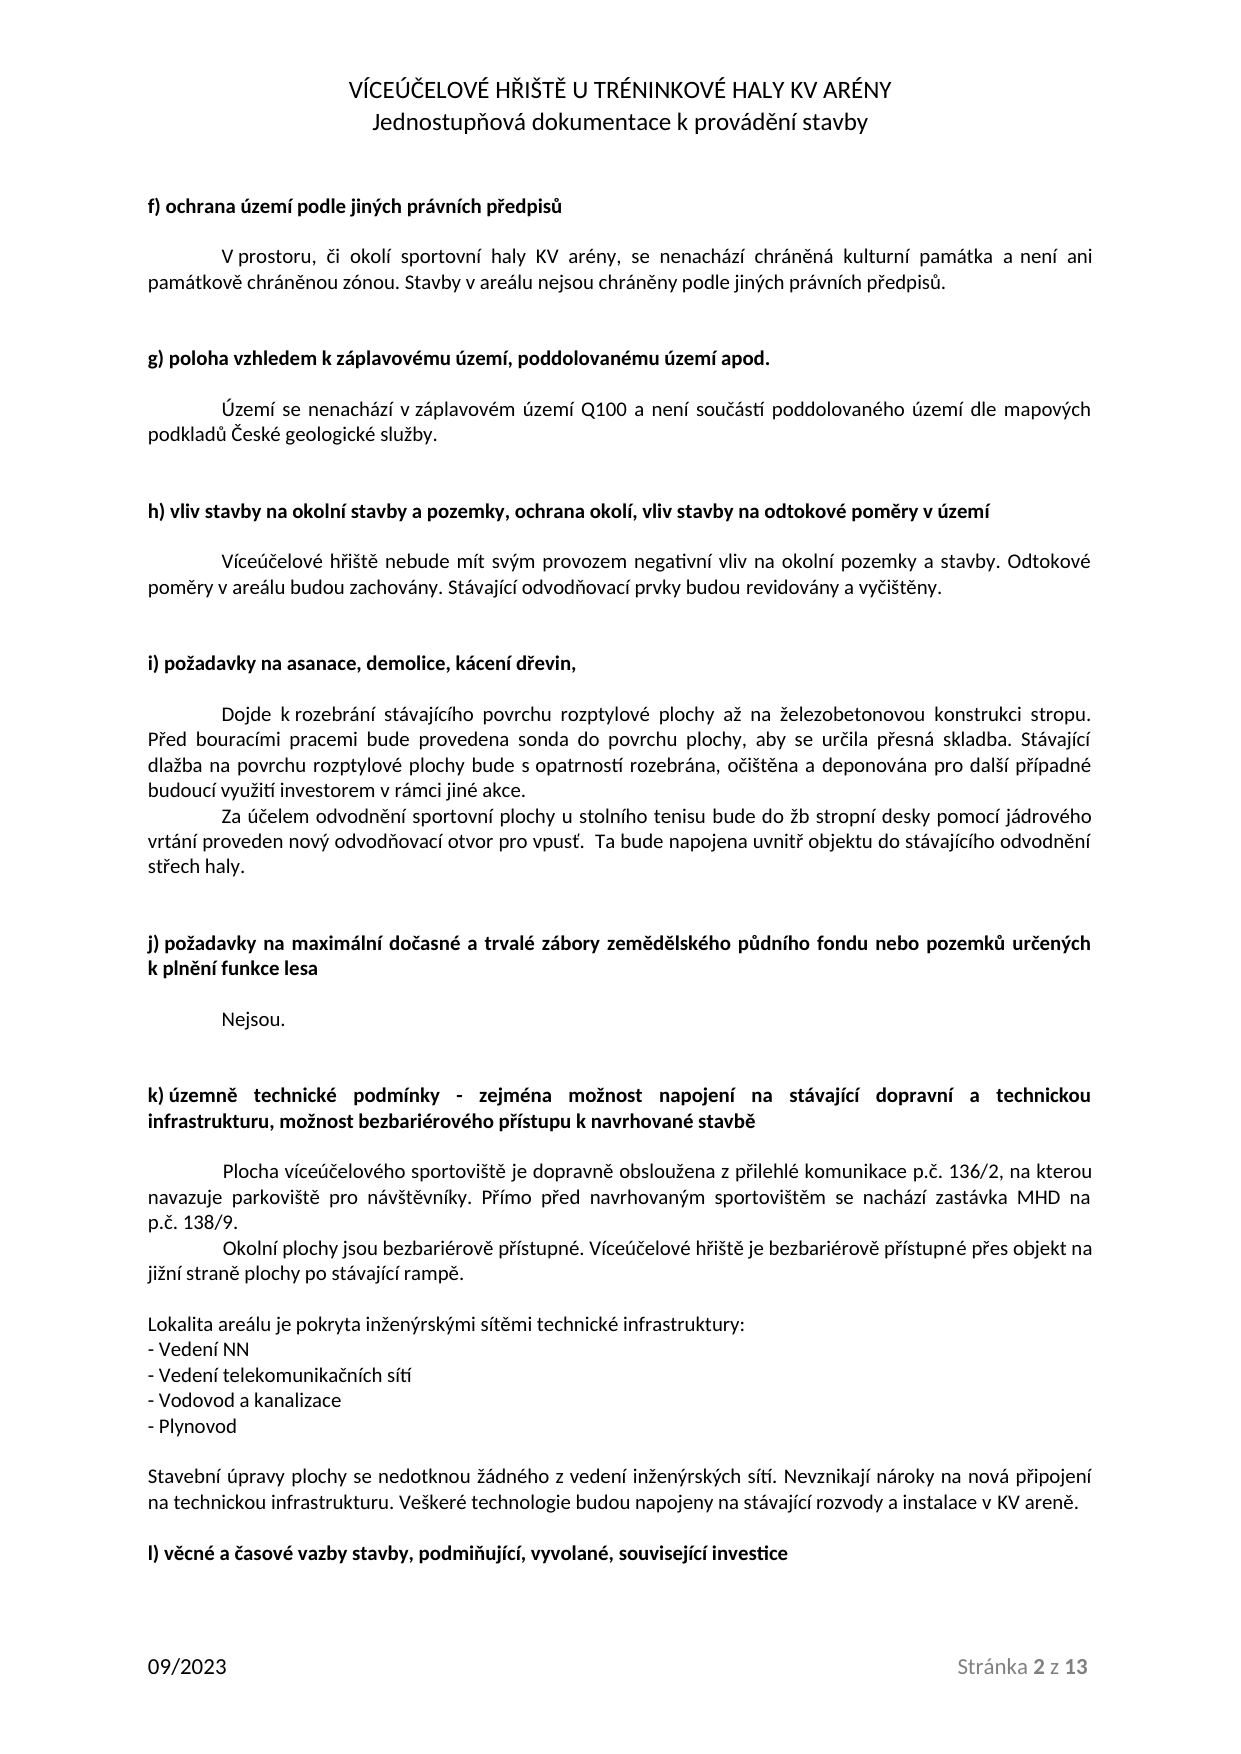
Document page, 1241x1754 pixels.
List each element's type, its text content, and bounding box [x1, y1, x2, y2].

text - Plynovod [148, 1413, 1093, 1438]
text k) územně technické podmínky - zejména možnost napojení na stávající dopravní a technickou infrastrukturu, možnost bezbariérového přístupu k navrhované stavbě [148, 1082, 1093, 1133]
text i) požadavky na asanace, demolice, kácení dřevin, [148, 650, 1093, 676]
text Nejsou. [148, 1006, 1093, 1032]
text l) věcné a časové vazby stavby, podmiňující, vyvolané, související investice [148, 1540, 1093, 1565]
text Plocha víceúčelového sportoviště je dopravně obsloužena z přilehlé komunikace p.č. 136/2, na kterou navazuje parkoviště pro návštěvníky. Přímo před navrhovaným sportovištěm se nachází zastávka MHD na p.č. 138/9. [148, 1159, 1093, 1235]
text j) požadavky na maximální dočasné a trvalé zábory zemědělského půdního fondu nebo pozemků určených k plnění funkce lesa [148, 930, 1093, 981]
text h) vliv stavby na okolní stavby a pozemky, ochrana okolí, vliv stavby na odtokové poměry v území [148, 498, 1093, 523]
text Území se nenachází v záplavovém území Q100 a není součástí poddolovaného území dle mapových podkladů České geologické služby. [148, 396, 1093, 447]
text - Vedení telekomunikačních sítí [148, 1362, 1093, 1387]
text - Vedení NN [148, 1337, 1093, 1362]
text Stavební úpravy plochy se nedotknou žádného z vedení inženýrských sítí. Nevznikají nároky na nová připojení na technickou infrastrukturu. Veškeré technologie budou napojeny na stávající rozvody a instalace v KV areně. [148, 1464, 1093, 1514]
text - Vodovod a kanalizace [148, 1387, 1093, 1413]
text f) ochrana území podle jiných právních předpisů [148, 193, 1093, 218]
text V prostoru, či okolí sportovní haly KV arény, se nenachází chráněná kulturní památka a není ani památkově chráněnou zónou. Stavby v areálu nejsou chráněny podle jiných právních předpisů. [148, 244, 1093, 294]
text Okolní plochy jsou bezbariérově přístupné. Víceúčelové hřiště je bezbariérově přístupné přes objekt na jižní straně plochy po stávající rampě. [148, 1235, 1093, 1286]
text Za účelem odvodnění sportovní plochy u stolního tenisu bude do žb stropní desky pomocí jádrového vrtání proveden nový odvodňovací otvor pro vpusť. Ta bude napojena uvnitř objektu do stávajícího odvodnění střech haly. [148, 803, 1093, 879]
text Víceúčelové hřiště nebude mít svým provozem negativní vliv na okolní pozemky a stavby. Odtokové poměry v areálu budou zachovány. Stávající odvodňovací prvky budou revidovány a vyčištěny. [148, 549, 1093, 599]
text Lokalita areálu je pokryta inženýrskými sítěmi technické infrastruktury: [148, 1311, 1093, 1337]
text Dojde k rozebrání stávajícího povrchu rozptylové plochy až na železobetonovou konstrukci stropu. Před bouracími pracemi bude provedena sonda do povrchu plochy, aby se určila přesná skladba. Stávající dlažba na povrchu rozptylové plochy bude s opatrností rozebrána, očištěna a deponována pro další případné budoucí využití investorem v rámci jiné akce. [148, 701, 1093, 803]
text g) poloha vzhledem k záplavovému území, poddolovanému území apod. [148, 345, 1093, 371]
